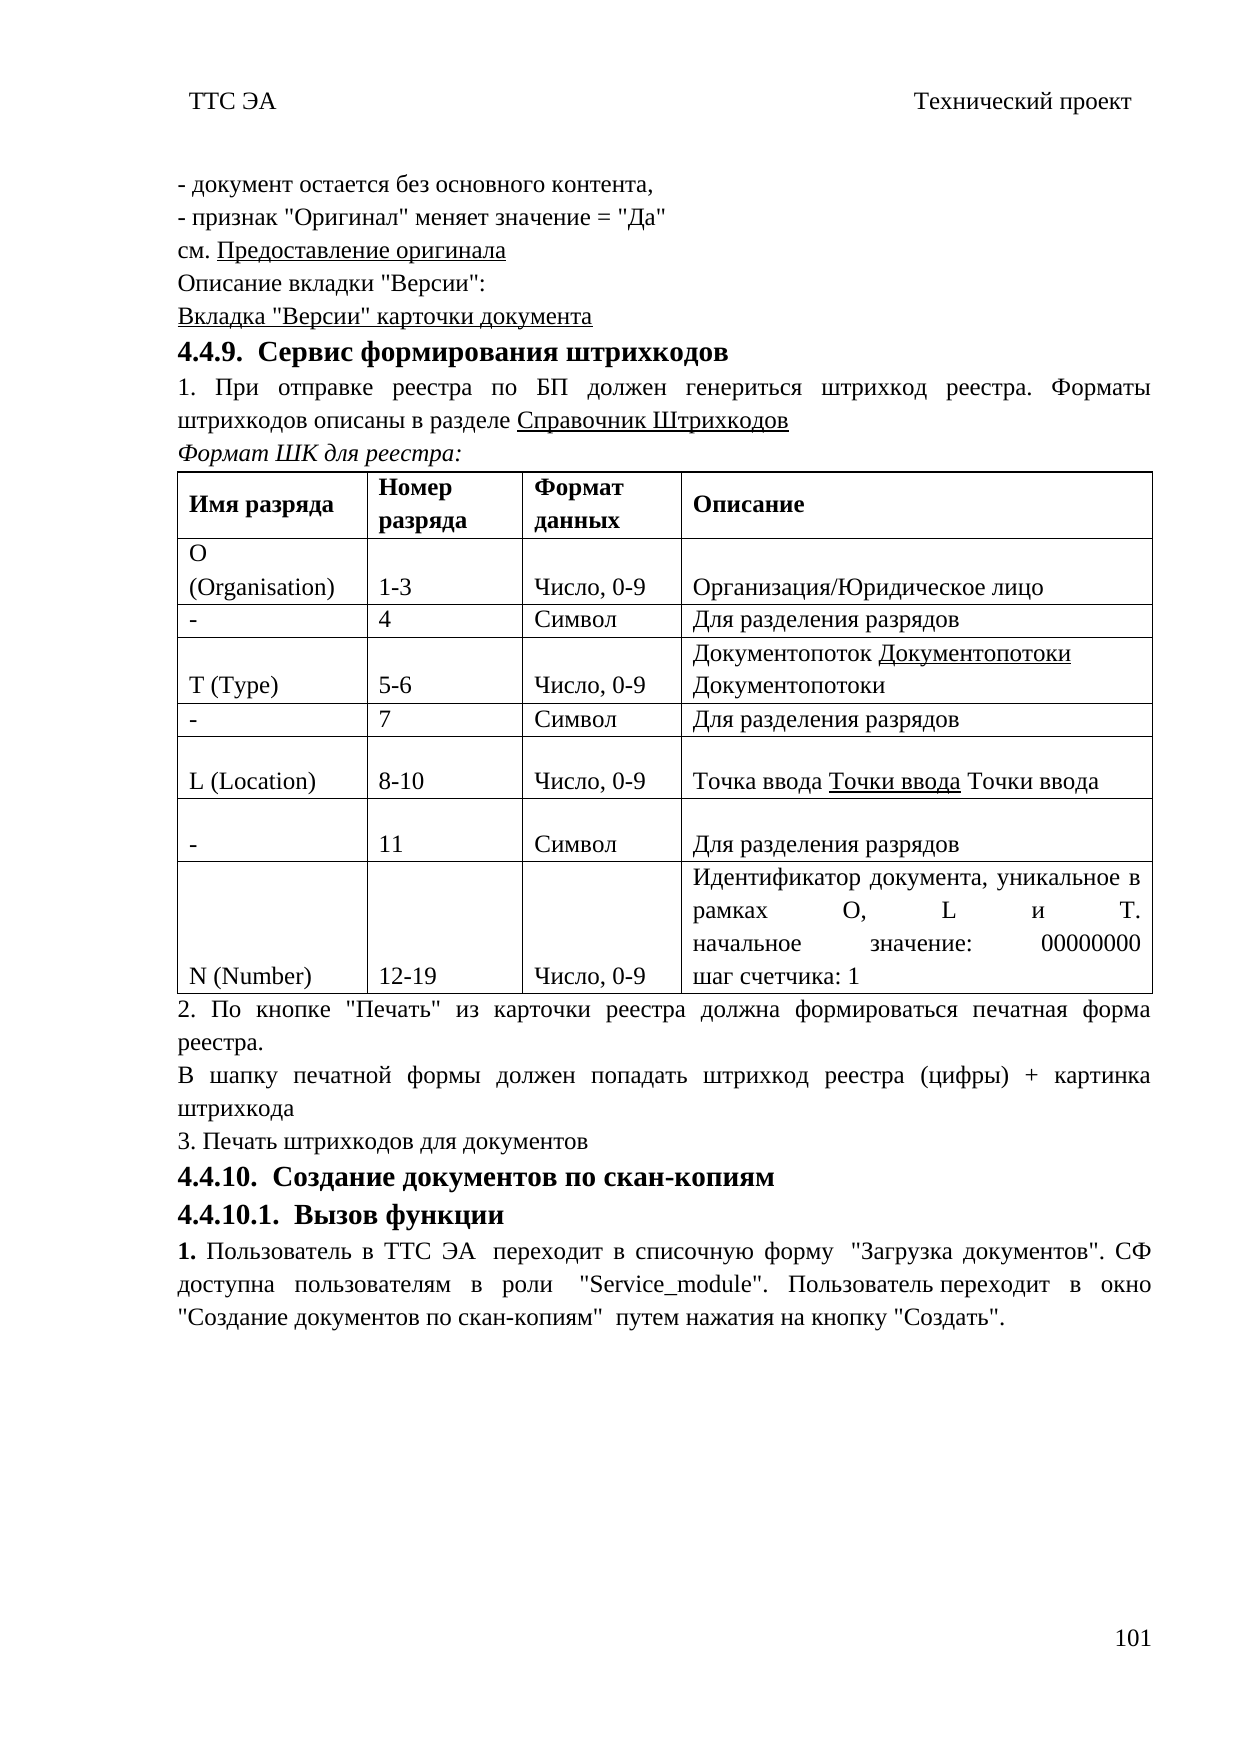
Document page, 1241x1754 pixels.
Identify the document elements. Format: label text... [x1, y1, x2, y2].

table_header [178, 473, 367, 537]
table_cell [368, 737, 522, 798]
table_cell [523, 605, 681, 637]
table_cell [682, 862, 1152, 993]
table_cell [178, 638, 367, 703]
text Формат ШК для реестра: [177, 438, 1152, 467]
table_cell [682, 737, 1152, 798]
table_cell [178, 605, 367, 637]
subtitle 4.4.10. Создание документов по скан-копиям [177, 1159, 1152, 1192]
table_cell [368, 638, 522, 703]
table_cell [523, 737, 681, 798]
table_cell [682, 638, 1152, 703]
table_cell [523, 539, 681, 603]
subtitle 4.4.9. Сервис формирования штрихкодов [177, 334, 1152, 367]
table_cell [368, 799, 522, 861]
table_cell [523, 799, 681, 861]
text 2. По кнопке "Печать" из карточки реестра должна формироваться печатная форма реестра. В шапку печатной формы должен попадать штрихкод реестра (цифры) + картинка штрихкода 3. Печать штрихкодов для документов [177, 994, 1152, 1154]
text Описание вкладки "Версии": [177, 268, 1152, 297]
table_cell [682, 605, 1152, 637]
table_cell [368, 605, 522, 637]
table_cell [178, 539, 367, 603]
text - документ остается без основного контента, [177, 169, 1152, 197]
text см. Предоставление оригинала [177, 235, 1152, 263]
text 1. При отправке реестра по БП должен генериться штрихкод реестра. Форматы штрихкодов описаны в разделе Справочник Штрихкодов [177, 372, 1152, 434]
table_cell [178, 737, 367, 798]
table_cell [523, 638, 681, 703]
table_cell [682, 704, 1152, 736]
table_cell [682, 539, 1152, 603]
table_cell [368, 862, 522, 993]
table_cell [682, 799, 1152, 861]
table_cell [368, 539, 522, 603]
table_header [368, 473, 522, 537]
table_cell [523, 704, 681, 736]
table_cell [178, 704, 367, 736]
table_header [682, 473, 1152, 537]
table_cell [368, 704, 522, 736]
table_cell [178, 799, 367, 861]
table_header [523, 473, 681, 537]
subtitle 4.4.10.1. Вызов функции [177, 1197, 1152, 1231]
text - признак "Оригинал" меняет значение = "Да" [177, 202, 1152, 231]
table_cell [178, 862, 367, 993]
text 1. Пользователь в ТТС ЭА переходит в списочную форму "Загрузка документов". СФ доступна пользователям в роли "Service_module". Пользователь переходит в окно "Создание документов по скан-копиям" путем нажатия на кнопку "Создать". [177, 1236, 1152, 1331]
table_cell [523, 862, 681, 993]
text Вкладка "Версии" карточки документа [177, 301, 1152, 329]
